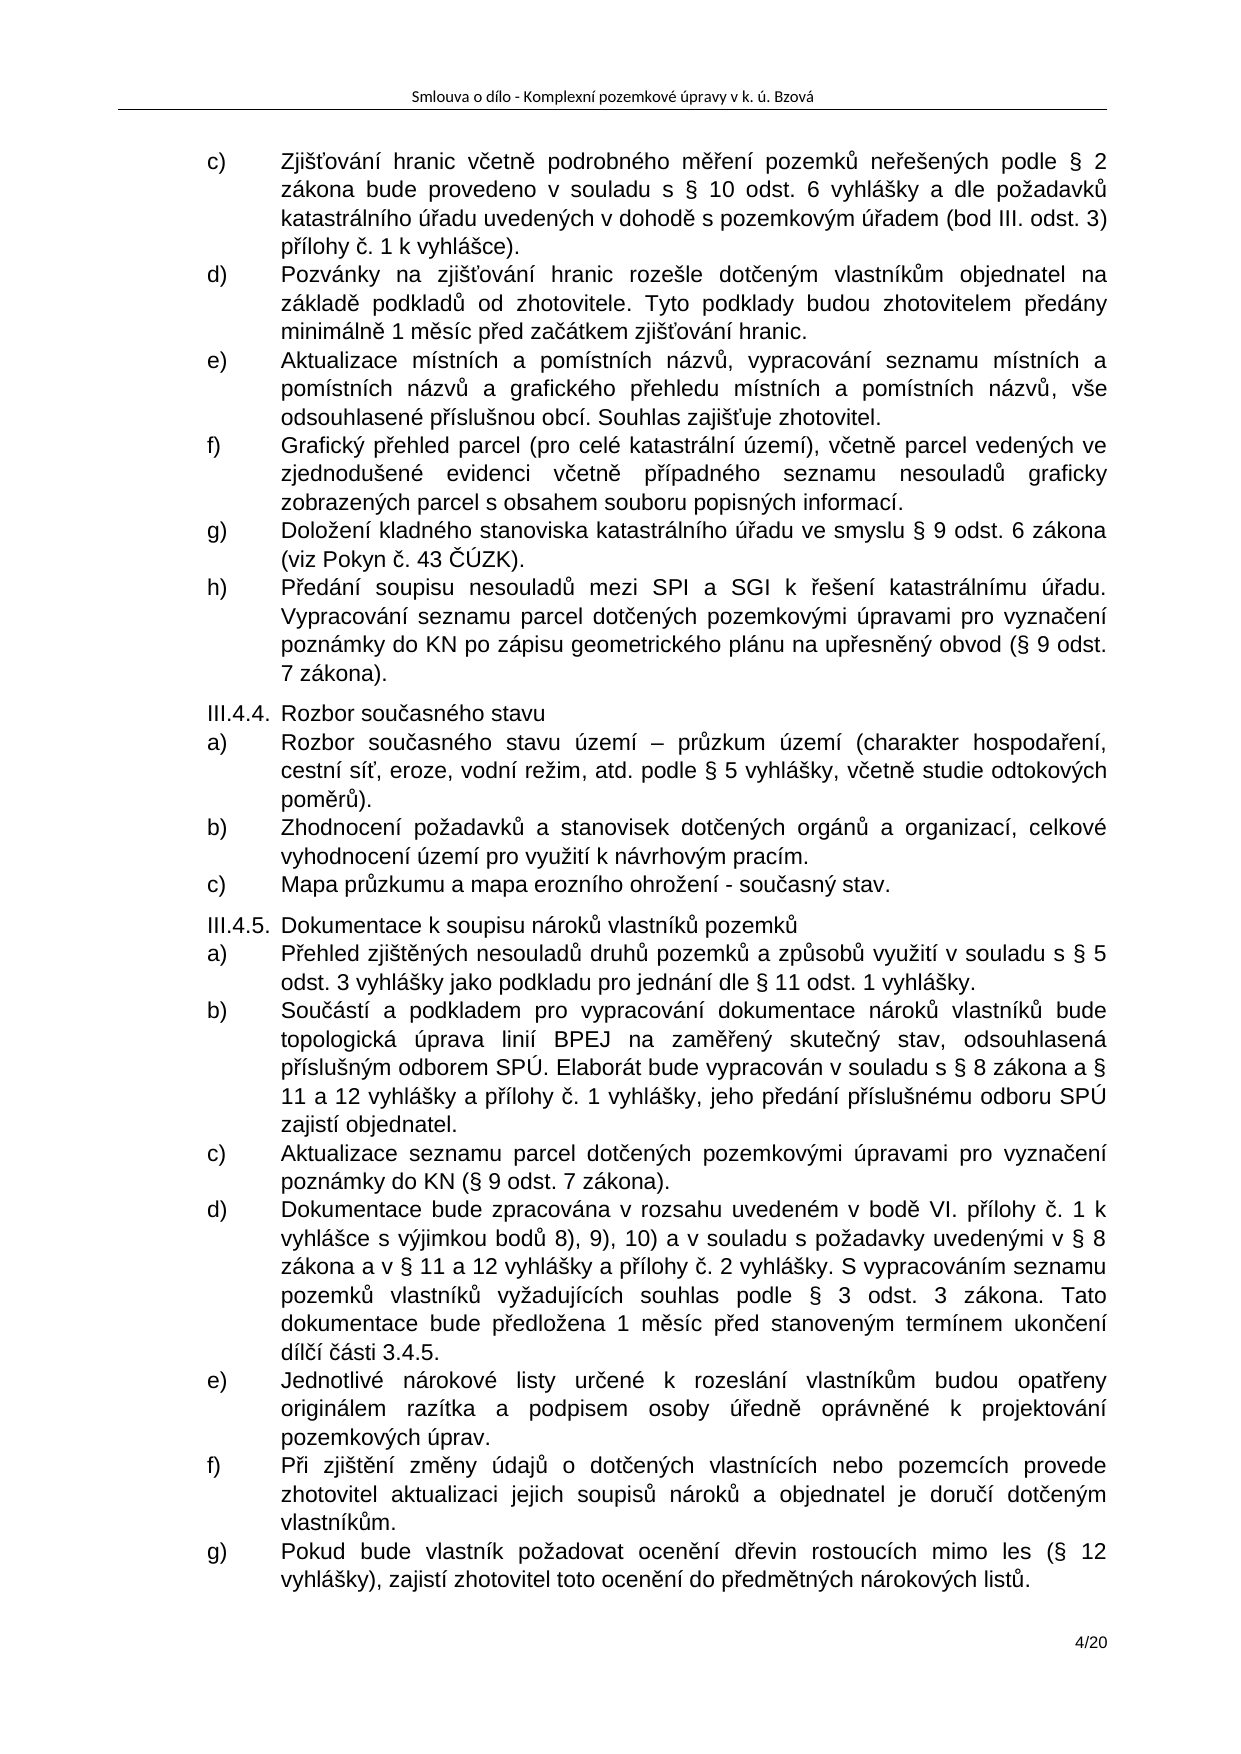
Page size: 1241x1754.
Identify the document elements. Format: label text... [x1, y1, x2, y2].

text Součástí a podkladem pro vypracování dokumentace nároků vlastníků bude topologická úprava linií BPEJ na zaměřený skutečný stav, odsouhlasená příslušným odborem SPÚ. Elaborát bude vypracován v souladu s § 8 zákona a § 11 a 12 vyhlášky a přílohy č. 1 vyhlášky, jeho předání příslušnému odboru SPÚ zajistí objednatel. [207, 997, 1107, 1137]
text Aktualizace seznamu parcel dotčených pozemkovými úpravami pro vyznačení poznámky do KN (§ 9 odst. 7 zákona). [207, 1139, 1107, 1194]
text Dokumentace bude zpracována v rozsahu uvedeném v bodě VI. přílohy č. 1 k vyhlášce s výjimkou bodů 8), 9), 10) a v souladu s požadavky uvedenými v § 8 zákona a v § 11 a 12 vyhlášky a přílohy č. 2 vyhlášky. S vypracováním seznamu pozemků vlastníků vyžadujících souhlas podle § 3 odst. 3 zákona. Tato dokumentace bude předložena 1 měsíc před stanoveným termínem ukončení dílčí části 3.4.5. [207, 1196, 1107, 1365]
text Doložení kladného stanoviska katastrálního úřadu ve smyslu § 9 odst. 6 zákona (viz Pokyn č. 43 ČÚZK). [207, 517, 1107, 572]
text Zjišťování hranic včetně podrobného měření pozemků neřešených podle § 2 zákona bude provedeno v souladu s § 10 odst. 6 vyhlášky a dle požadavků katastrálního úřadu uvedených v dohodě s pozemkovým úřadem (bod III. odst. 3) přílohy č. 1 k vyhlášce). [207, 148, 1107, 259]
text Při zjištění změny údajů o dotčených vlastnících nebo pozemcích provede zhotovitel aktualizaci jejich soupisů nároků a objednatel je doručí dotčeným vlastníkům. [207, 1452, 1107, 1536]
text Pozvánky na zjišťování hranic rozešle dotčeným vlastníkům objednatel na základě podkladů od zhotovitele. Tyto podklady budou zhotovitelem předány minimálně 1 měsíc před začátkem zjišťování hranic. [207, 261, 1107, 344]
text Jednotlivé nárokové listy určené k rozeslání vlastníkům budou opatřeny originálem razítka a podpisem osoby úředně oprávněné k projektování pozemkových úprav. [207, 1367, 1107, 1450]
text Přehled zjištěných nesouladů druhů pozemků a způsobů využití v souladu s § 5 odst. 3 vyhlášky jako podkladu pro jednání dle § 11 odst. 1 vyhlášky. [207, 940, 1107, 995]
text Pokud bude vlastník požadovat ocenění dřevin rostoucích mimo les (§ 12 vyhlášky), zajistí zhotovitel toto ocenění do předmětných nárokových listů. [207, 1538, 1107, 1592]
text Rozbor současného stavu území – průzkum území (charakter hospodaření, cestní síť, eroze, vodní režim, atd. podle § 5 vyhlášky, včetně studie odtokových poměrů). [207, 729, 1107, 812]
text Předání soupisu nesouladů mezi SPI a SGI k řešení katastrálnímu úřadu. Vypracování seznamu parcel dotčených pozemkovými úpravami pro vyznačení poznámky do KN po zápisu geometrického plánu na upřesněný obvod (§ 9 odst. 7 zákona). [207, 574, 1107, 686]
text Grafický přehled parcel (pro celé katastrální území), včetně parcel vedených ve zjednodušené evidenci včetně případného seznamu nesouladů graficky zobrazených parcel s obsahem souboru popisných informací. [207, 432, 1107, 515]
text Aktualizace místních a pomístních názvů, vypracování seznamu místních a pomístních názvů a grafického přehledu místních a pomístních názvů, vše odsouhlasené příslušnou obcí. Souhlas zajišťuje zhotovitel. [207, 347, 1107, 430]
text Mapa průzkumu a mapa erozního ohrožení - současný stav. [207, 871, 1107, 897]
text Dokumentace k soupisu nároků vlastníků pozemků [207, 912, 1107, 938]
text Zhodnocení požadavků a stanovisek dotčených orgánů a organizací, celkové vyhodnocení území pro využití k návrhovým pracím. [207, 814, 1107, 869]
text Rozbor současného stavu [207, 700, 1107, 727]
